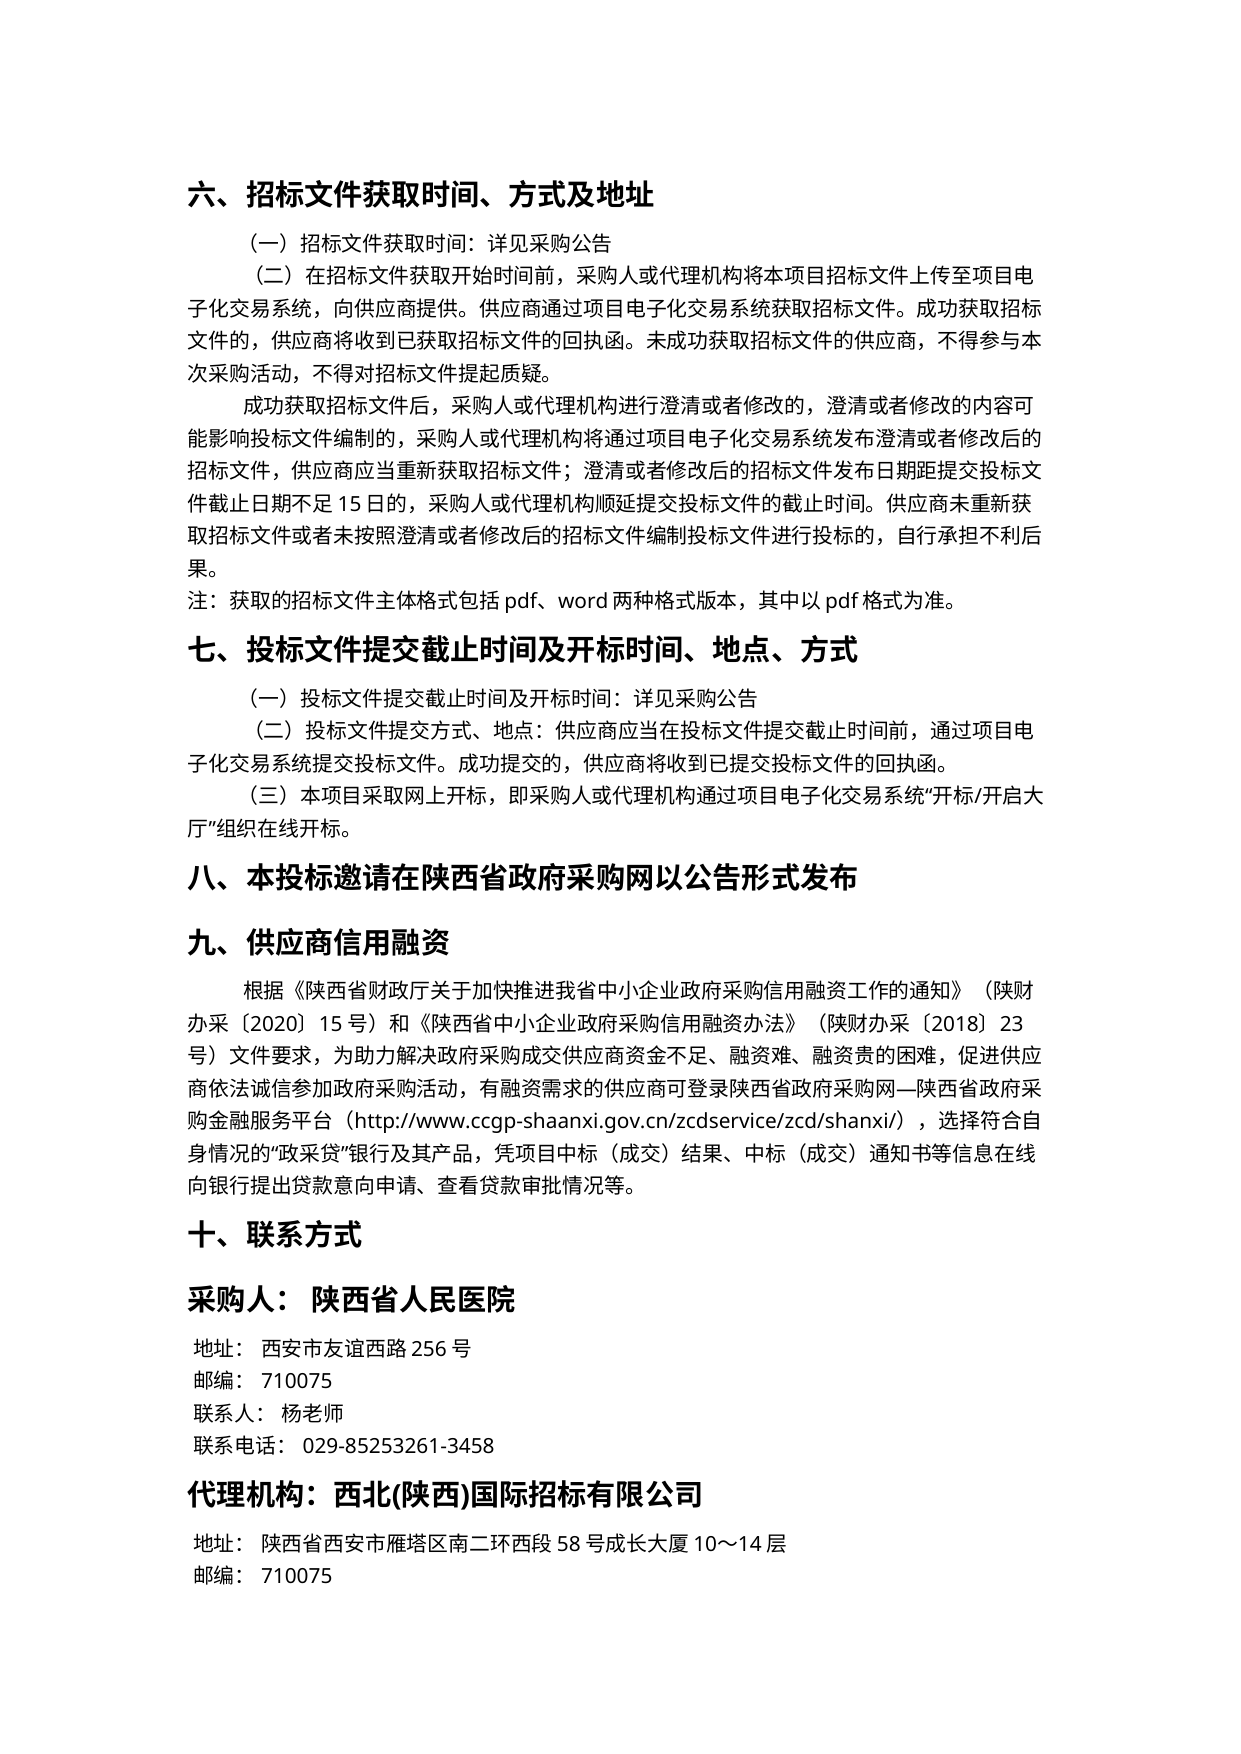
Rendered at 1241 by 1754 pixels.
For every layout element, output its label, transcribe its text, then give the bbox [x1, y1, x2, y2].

text （二）在招标文件获取开始时间前，采购人或代理机构将本项目招标文件上传至项目电子化交易系统，向供应商提供。供应商通过项目电子化交易系统获取招标文件。成功获取招标文件的，供应商将收到已获取招标文件的回执函。未成功获取招标文件的供应商，不得参与本次采购活动，不得对招标文件提起质疑。 [187, 259, 1053, 389]
text 联系人： 杨老师 [187, 1397, 1053, 1429]
text 六、招标文件获取时间、方式及地址 [187, 162, 1053, 227]
text 邮编： 710075 [187, 1559, 1053, 1592]
text 联系电话： 029-85253261-3458 [187, 1429, 1053, 1462]
text 地址： 西安市友谊西路256号 [187, 1332, 1053, 1364]
text 成功获取招标文件后，采购人或代理机构进行澄清或者修改的，澄清或者修改的内容可能影响投标文件编制的，采购人或代理机构将通过项目电子化交易系统发布澄清或者修改后的招标文件，供应商应当重新获取招标文件；澄清或者修改后的招标文件发布日期距提交投标文件截止日期不足15日的，采购人或代理机构顺延提交投标文件的截止时间。供应商未重新获取招标文件或者未按照澄清或者修改后的招标文件编制投标文件进行投标的，自行承担不利后果。 [187, 389, 1053, 584]
text 八、本投标邀请在陕西省政府采购网以公告形式发布 [187, 844, 1053, 909]
text 九、供应商信用融资 [187, 909, 1053, 974]
text 地址： 陕西省西安市雁塔区南二环西段58号成长大厦10～14层 [187, 1527, 1053, 1559]
text （一）招标文件获取时间：详见采购公告 [187, 227, 1053, 259]
text 采购人： 陕西省人民医院 [187, 1267, 1053, 1332]
text 七、投标文件提交截止时间及开标时间、地点、方式 [187, 617, 1053, 682]
text （二）投标文件提交方式、地点：供应商应当在投标文件提交截止时间前，通过项目电子化交易系统提交投标文件。成功提交的，供应商将收到已提交投标文件的回执函。 [187, 714, 1053, 779]
text 邮编： 710075 [187, 1364, 1053, 1397]
text （一）投标文件提交截止时间及开标时间：详见采购公告 [187, 682, 1053, 714]
text 代理机构：西北(陕西)国际招标有限公司 [187, 1462, 1053, 1527]
text 注：获取的招标文件主体格式包括pdf、word两种格式版本，其中以pdf格式为准。 [187, 584, 1053, 617]
text （三）本项目采取网上开标，即采购人或代理机构通过项目电子化交易系统“开标/开启大厅”组织在线开标。 [187, 779, 1053, 844]
text 十、联系方式 [187, 1202, 1053, 1267]
text 根据《陕西省财政厅关于加快推进我省中小企业政府采购信用融资工作的通知》（陕财办采〔2020〕15 号）和《陕西省中小企业政府采购信用融资办法》（陕财办采〔2018〕23 号）文件要求，为助力解决政府采购成交供应商资金不足、融资难、融资贵的困难，促进供应商依法诚信参加政府采购活动，有融资需求的供应商可登录陕西省政府采购网—陕西省政府采购金融服务平台（http://www.ccgp-shaanxi.gov.cn/zcdservice/zcd/shanxi/），选择符合自身情况的“政采贷”银行及其产品，凭项目中标（成交）结果、中标（成交）通知书等信息在线向银行提出贷款意向申请、查看贷款审批情况等。 [187, 974, 1053, 1202]
